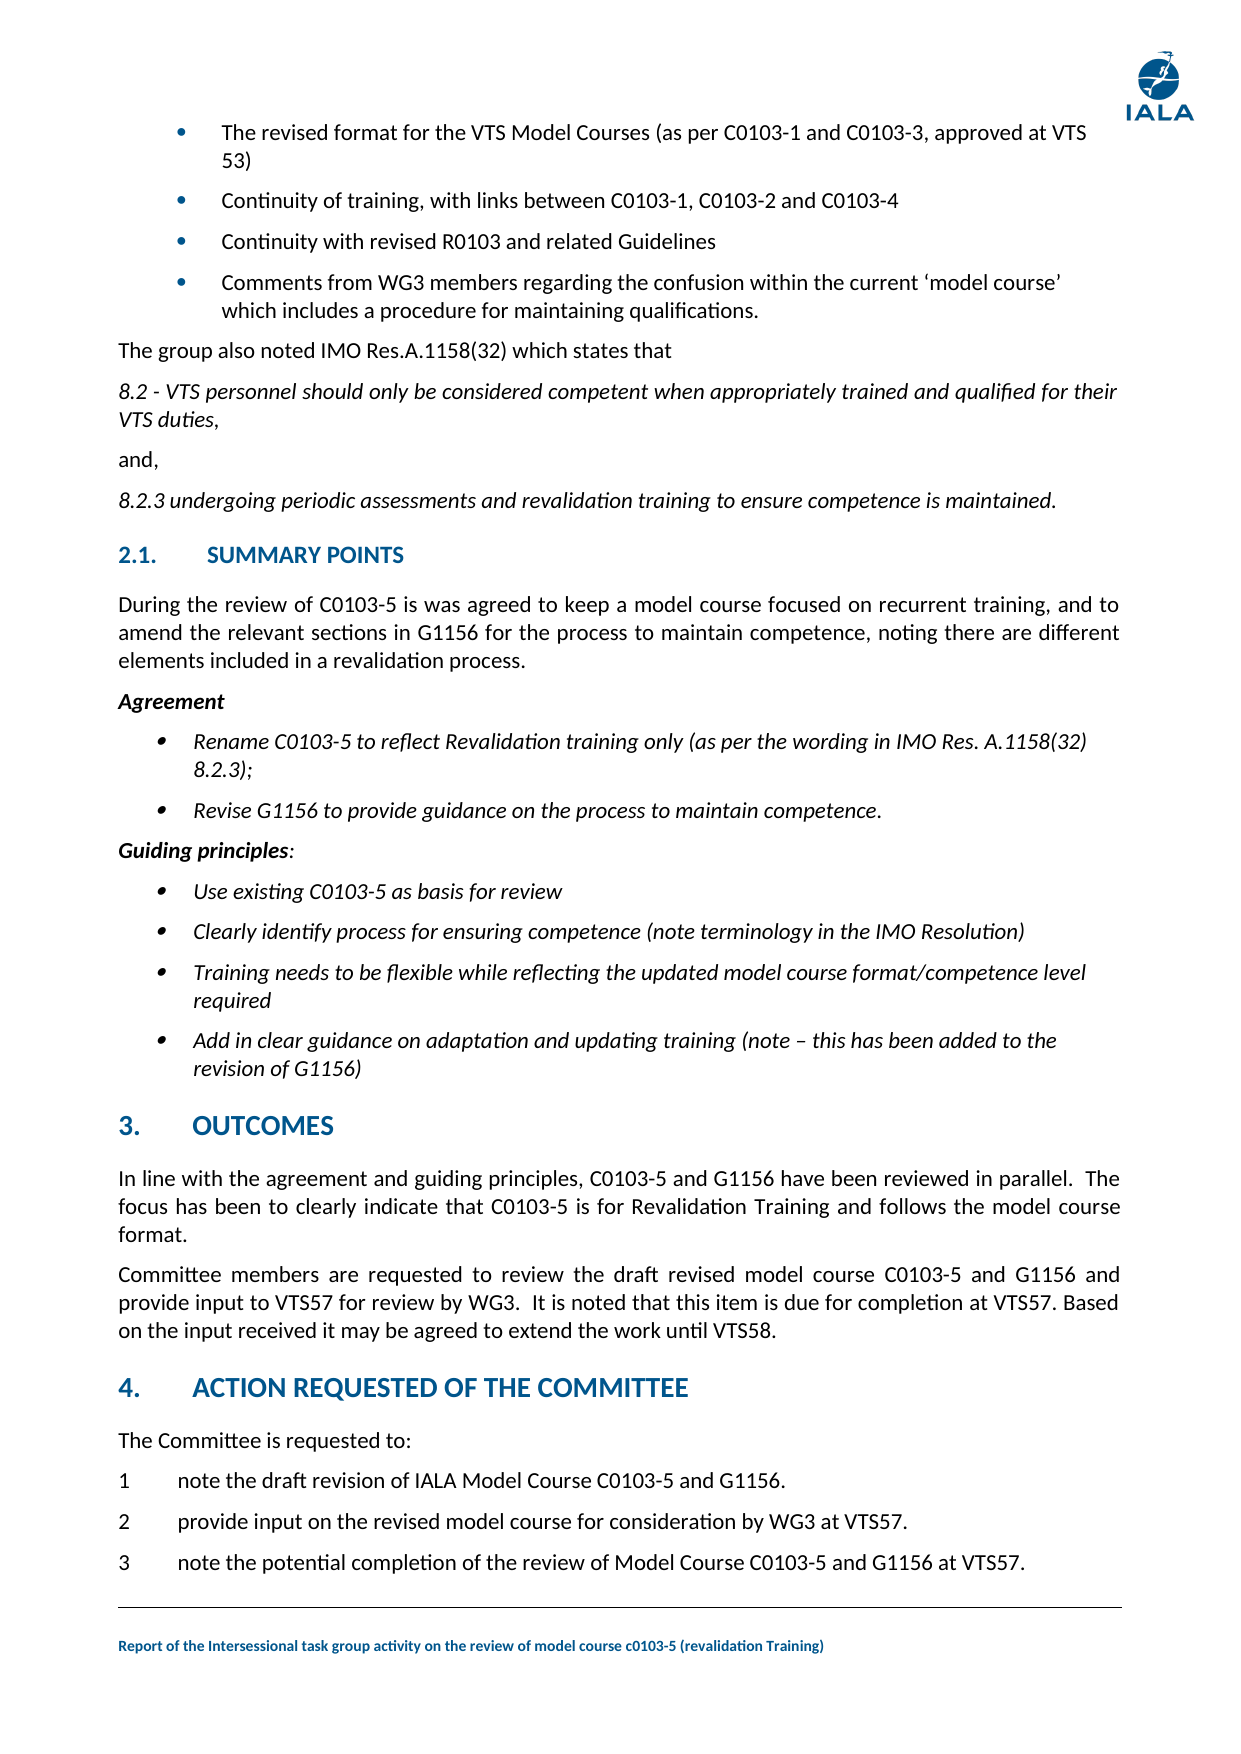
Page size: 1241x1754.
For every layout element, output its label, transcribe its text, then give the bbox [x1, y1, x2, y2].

list Clearly identify process for ensuring competence (note terminology in the IMO Resolution) [156, 917, 1122, 945]
list note the draft revision of IALA Model Course C0103-5 and G1156. [118, 1467, 1122, 1494]
subtitle Summary Points [118, 539, 1122, 569]
list Rename C0103-5 to reflect Revalidation training only (as per the wording in IMO Res. A.1158(32) 8.2.3); [156, 727, 1122, 783]
list Training needs to be flexible while reflecting the updated model course format/competence level required [156, 958, 1122, 1014]
text 8.2.3 undergoing periodic assessments and revalidation training to ensure competence is maintained. [118, 486, 1122, 514]
list provide input on the revised model course for consideration by WG3 at VTS57. [118, 1507, 1122, 1535]
text The group also noted IMO Res.A.1158(32) which states that [118, 336, 1122, 364]
list Revise G1156 to provide guidance on the process to maintain competence. [156, 796, 1122, 824]
text The revised format for the VTS Model Courses (as per C0103-1 and C0103-3, approved at VTS 53) [177, 118, 1122, 174]
text Guiding principles: [118, 836, 1122, 864]
text and, [118, 445, 1122, 473]
picture [1111, 43, 1206, 136]
text Continuity with revised R0103 and related Guidelines [177, 227, 1122, 255]
list Add in clear guidance on adaptation and updating training (note – this has been added to the revision of G1156) [156, 1026, 1122, 1082]
text The Committee is requested to: [118, 1426, 1122, 1454]
text 8.2 - VTS personnel should only be considered competent when appropriately trained and qualified for their VTS duties, [118, 377, 1122, 433]
list note the potential completion of the review of Model Course C0103-5 and G1156 at VTS57. [118, 1548, 1122, 1576]
text Continuity of training, with links between C0103-1, C0103-2 and C0103-4 [177, 187, 1122, 215]
subtitle Outcomes [118, 1107, 1122, 1143]
list Use existing C0103-5 as basis for review [156, 877, 1122, 905]
text In line with the agreement and guiding principles, C0103-5 and G1156 have been reviewed in parallel. The focus has been to clearly indicate that C0103-5 is for Revalidation Training and follows the model course format. [118, 1164, 1122, 1248]
text Committee members are requested to review the draft revised model course C0103-5 and G1156 and provide input to VTS57 for review by WG3. It is noted that this item is due for completion at VTS57. Based on the input received it may be agreed to extend the work until VTS58. [118, 1261, 1122, 1344]
text During the review of C0103-5 is was agreed to keep a model course focused on recurrent training, and to amend the relevant sections in G1156 for the process to maintain competence, noting there are different elements included in a revalidation process. [118, 590, 1122, 674]
text Comments from WG3 members regarding the confusion within the current ‘model course’ which includes a procedure for maintaining qualifications. [177, 268, 1122, 324]
subtitle Action requested of the Committee [118, 1369, 1122, 1405]
text Agreement [118, 687, 1122, 715]
